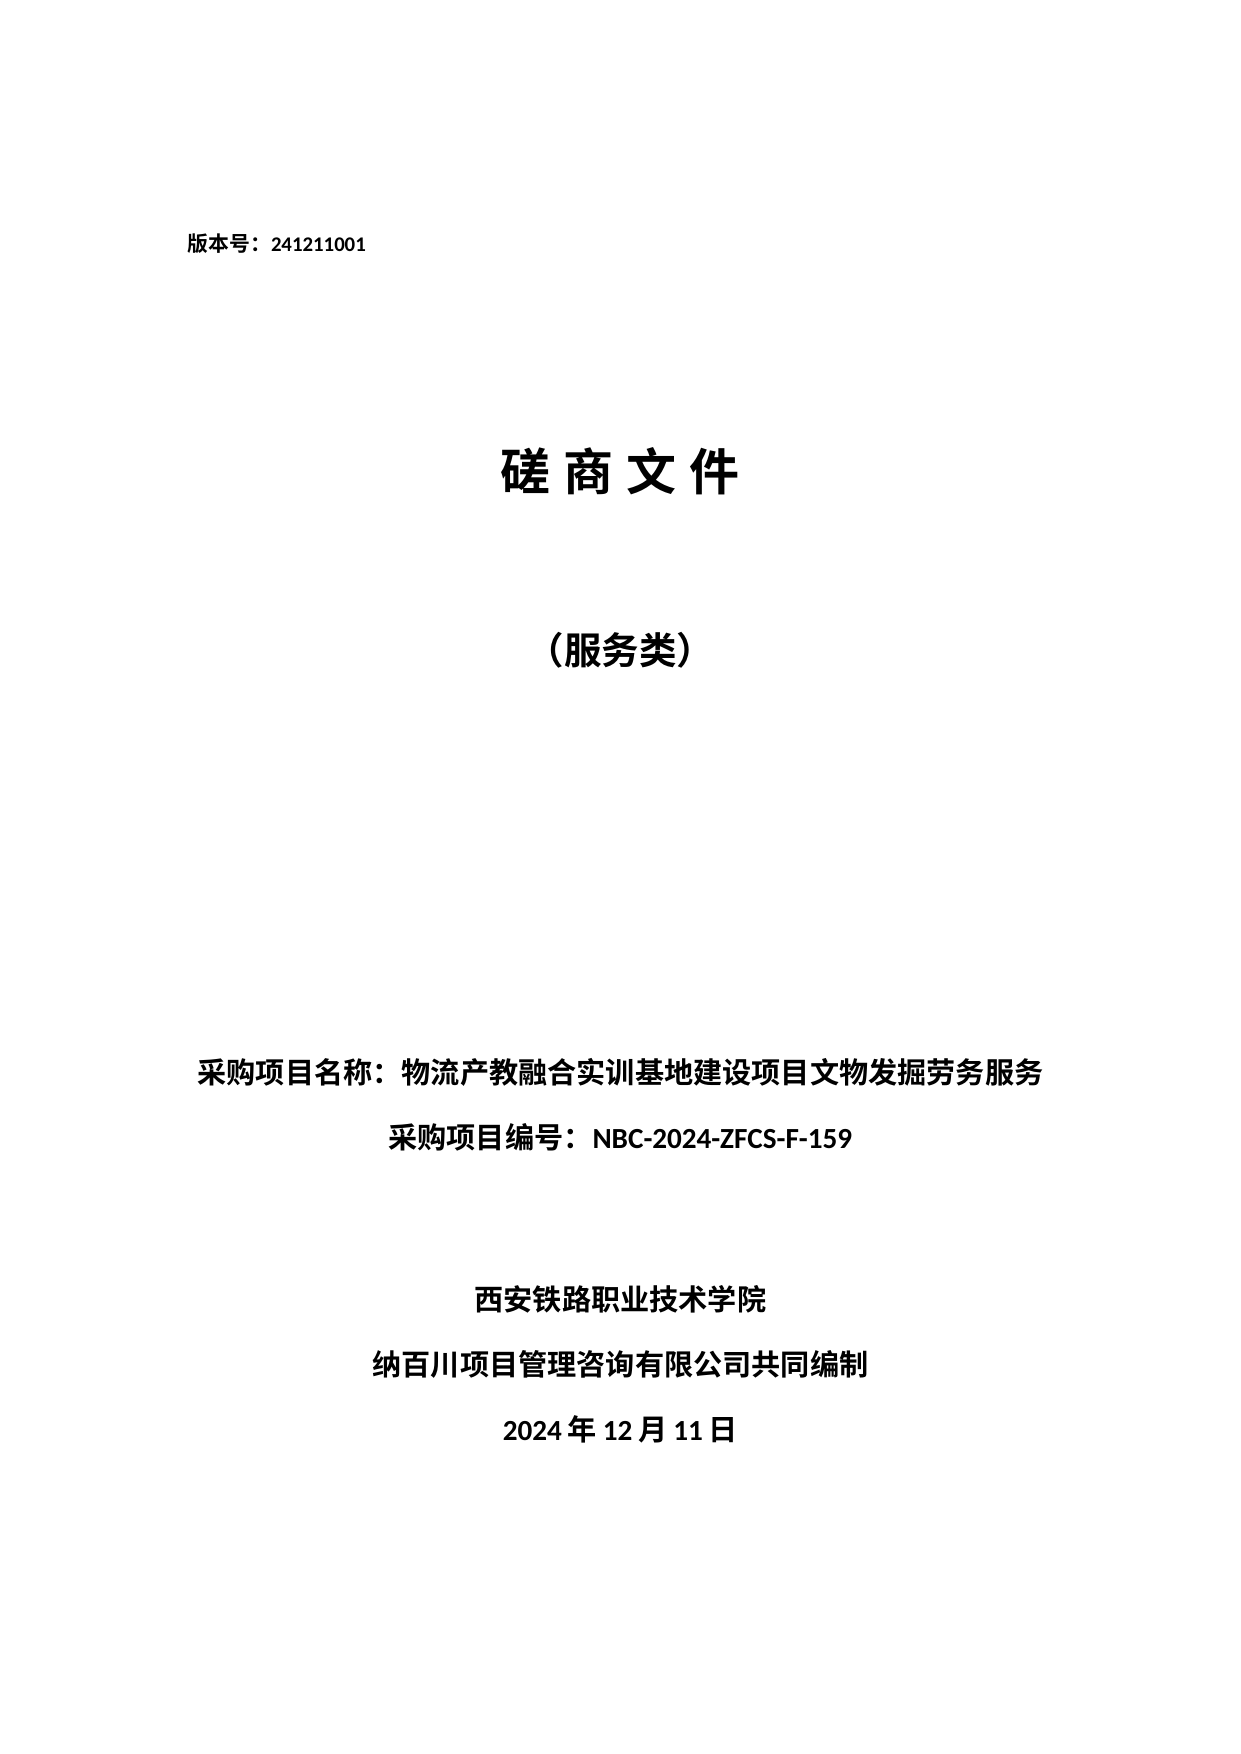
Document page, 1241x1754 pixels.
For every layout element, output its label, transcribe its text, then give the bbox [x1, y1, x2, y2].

text 采购项目编号：NBC-2024-ZFCS-F-159 [187, 1104, 1053, 1267]
text （服务类） [187, 617, 1053, 1039]
text 纳百川项目管理咨询有限公司共同编制 [187, 1332, 1053, 1397]
text 采购项目名称：物流产教融合实训基地建设项目文物发掘劳务服务 [187, 1039, 1053, 1104]
text 西安铁路职业技术学院 [187, 1267, 1053, 1332]
text 磋 商 文 件 [187, 422, 1053, 617]
text 2024年12月11日 [187, 1397, 1053, 1462]
text 版本号：241211001 [187, 227, 1053, 422]
